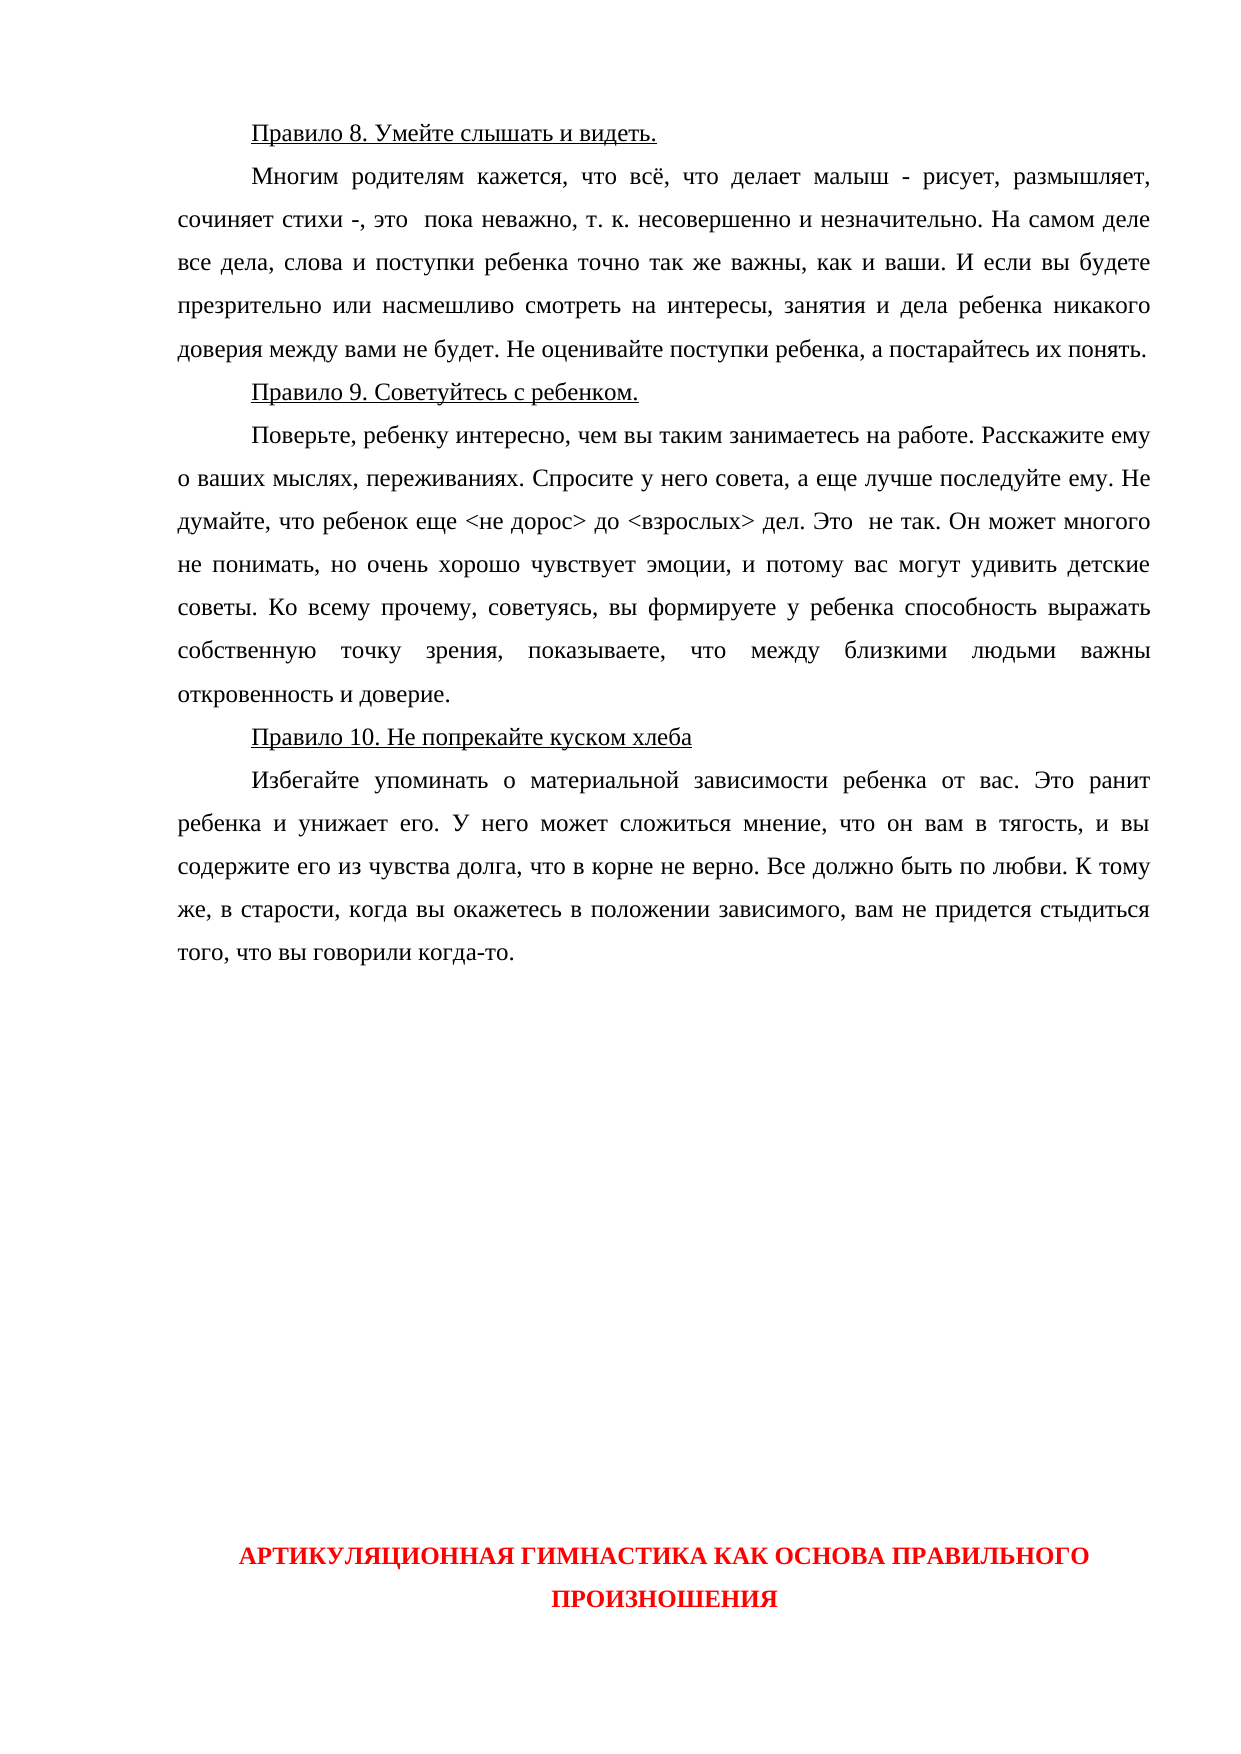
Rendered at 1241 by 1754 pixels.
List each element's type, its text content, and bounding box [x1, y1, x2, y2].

text Многим родителям кажется, что всё, что делает малыш - рисует, размышляет, сочиняет стихи -, это пока неважно, т. к. несовершенно и незначительно. На самом деле все дела, слова и поступки ребенка точно так же важны, как и ваши. И если вы будете презрительно или насмешливо смотреть на интересы, занятия и дела ребенка никакого доверия между вами не будет. Не оценивайте поступки ребенка, а постарайтесь их понять. [177, 161, 1152, 362]
text АРТИКУЛЯЦИОННАЯ ГИМНАСТИКА КАК ОСНОВА ПРАВИЛЬНОГО ПРОИЗНОШЕНИЯ [177, 1541, 1152, 1613]
text Правило 8. Умейте слышать и видеть. [177, 118, 1152, 147]
text Правило 9. Советуйтесь с ребенком. [177, 377, 1152, 406]
text Поверьте, ребенку интересно, чем вы таким занимаетесь на работе. Расскажите ему о ваших мыслях, переживаниях. Спросите у него совета, а еще лучше последуйте ему. Не думайте, что ребенок еще <не дорос> до <взрослых> дел. Это не так. Он может многого не понимать, но очень хорошо чувствует эмоции, и потому вас могут удивить детские советы. Ко всему прочему, советуясь, вы формируете у ребенка способность выражать собственную точку зрения, показываете, что между близкими людьми важны откровенность и доверие. [177, 420, 1152, 707]
text Правило 10. Не попрекайте куском хлеба [177, 722, 1152, 751]
text Избегайте упоминать о материальной зависимости ребенка от вас. Это ранит ребенка и унижает его. У него может сложиться мнение, что он вам в тягость, и вы содержите его из чувства долга, что в корне не верно. Все должно быть по любви. К тому же, в старости, когда вы окажетесь в положении зависимого, вам не придется стыдиться того, что вы говорили когда-то. [177, 765, 1152, 966]
